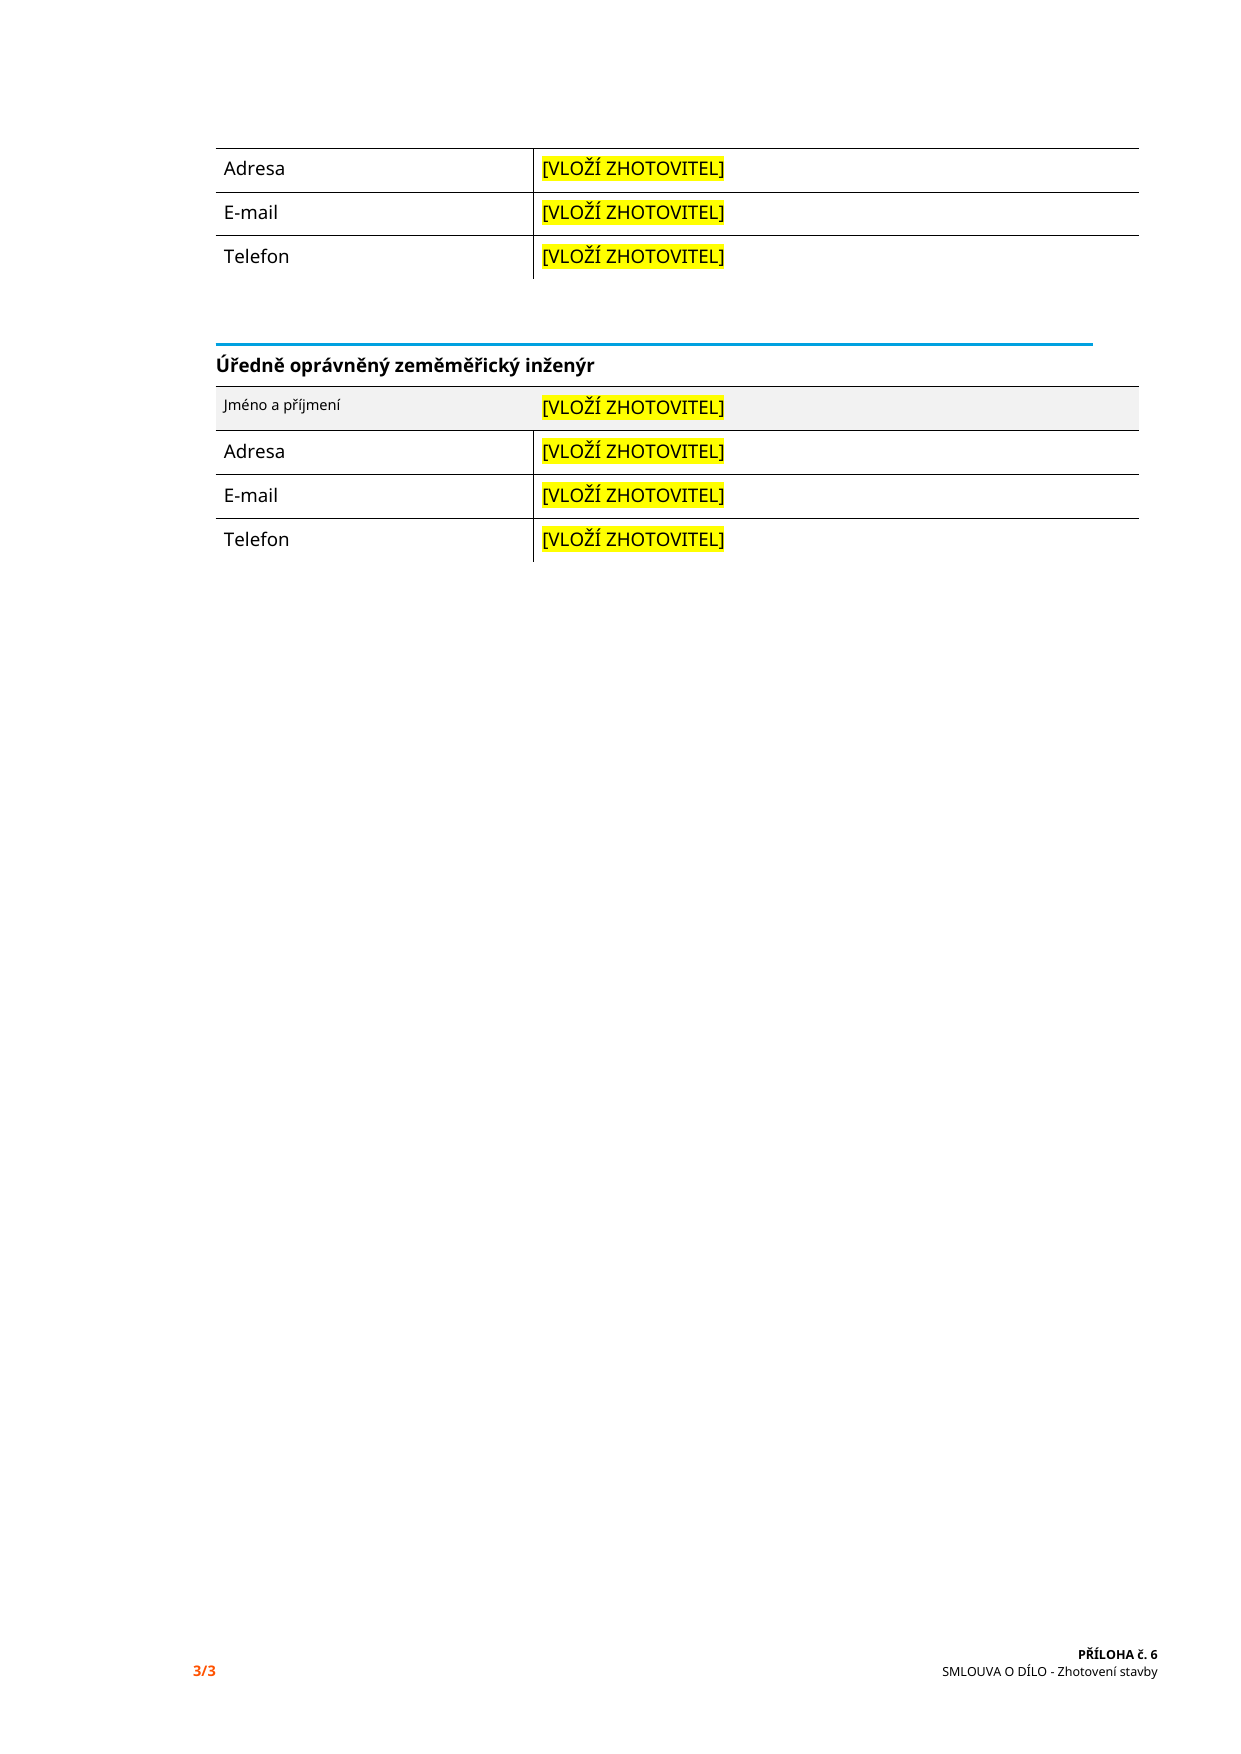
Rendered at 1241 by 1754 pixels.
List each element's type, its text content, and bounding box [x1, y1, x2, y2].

table_cell [VLOŽÍ ZHOTOVITEL] [534, 149, 1139, 191]
table_header [VLOŽÍ ZHOTOVITEL] [534, 387, 1139, 430]
table_header Jméno a příjmení [216, 387, 534, 430]
table_cell [VLOŽÍ ZHOTOVITEL] [534, 431, 1139, 474]
table_cell E-mail [216, 475, 533, 518]
table_cell [VLOŽÍ ZHOTOVITEL] [534, 193, 1139, 235]
table_cell [VLOŽÍ ZHOTOVITEL] [534, 519, 1139, 562]
table_cell Adresa [216, 149, 533, 191]
text Úředně oprávněný zeměměřický inženýr [216, 346, 1093, 377]
table_cell Telefon [216, 236, 533, 279]
table_cell Telefon [216, 519, 533, 562]
table_cell Adresa [216, 431, 533, 474]
table_cell [VLOŽÍ ZHOTOVITEL] [534, 236, 1139, 279]
table_cell E-mail [216, 193, 533, 235]
table_cell [VLOŽÍ ZHOTOVITEL] [534, 475, 1139, 518]
